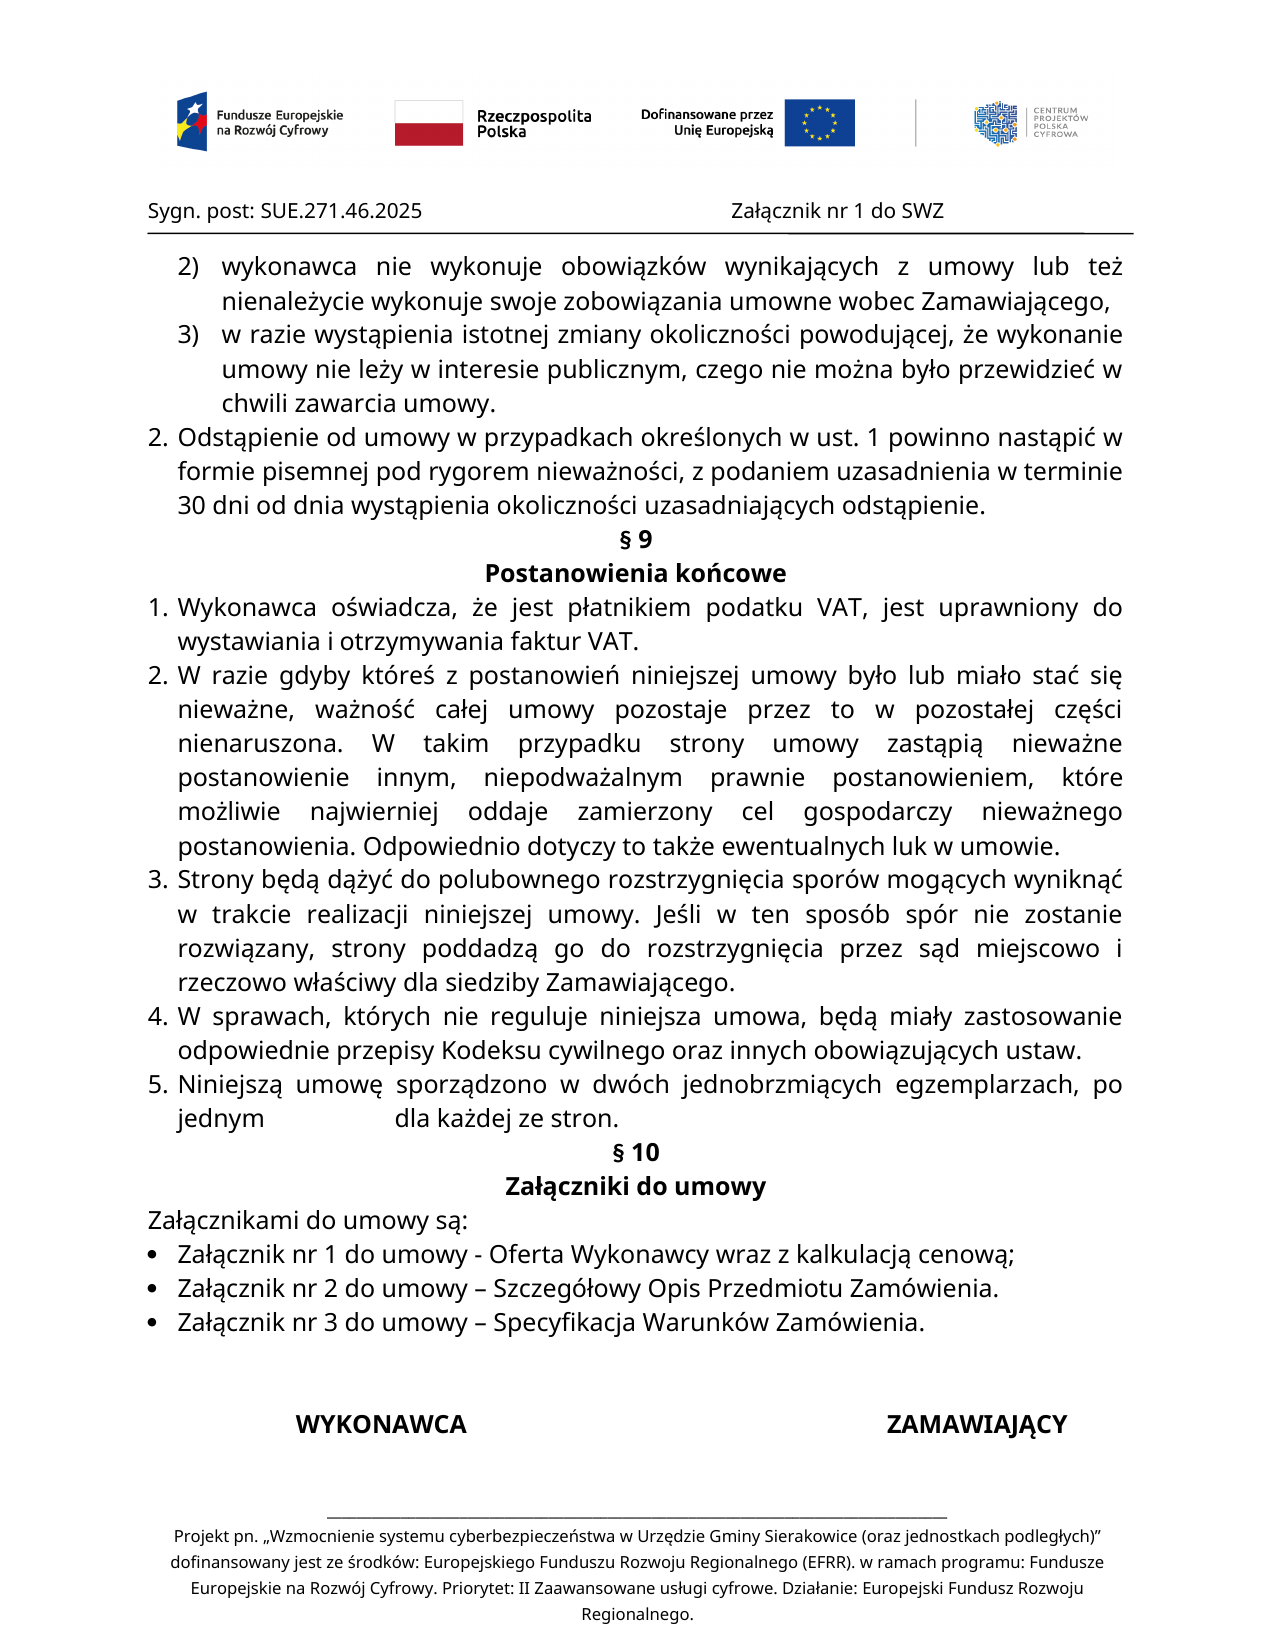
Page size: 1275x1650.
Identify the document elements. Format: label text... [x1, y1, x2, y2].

list Niniejszą umowę sporządzono w dwóch jednobrzmiących egzemplarzach, po jednym dla każdej ze stron. [148, 1067, 1124, 1135]
list Strony będą dążyć do polubownego rozstrzygnięcia sporów mogących wyniknąć w trakcie realizacji niniejszej umowy. Jeśli w ten sposób spór nie zostanie rozwiązany, strony poddadzą go do rozstrzygnięcia przez sąd miejscowo i rzeczowo właściwy dla siedziby Zamawiającego. [148, 862, 1124, 998]
text Załączniki do umowy [148, 1169, 1124, 1203]
text Postanowienia końcowe [148, 556, 1124, 590]
list W sprawach, których nie reguluje niniejsza umowa, będą miały zastosowanie odpowiednie przepisy Kodeksu cywilnego oraz innych obowiązujących ustaw. [148, 998, 1124, 1067]
text Załącznikami do umowy są: [148, 1203, 1124, 1237]
list Załącznik nr 2 do umowy – Szczegółowy Opis Przedmiotu Zamówienia. [148, 1271, 1124, 1305]
list w razie wystąpienia istotnej zmiany okoliczności powodującej, że wykonanie umowy nie leży w interesie publicznym, czego nie można było przewidzieć w chwili zawarcia umowy. [177, 317, 1124, 419]
picture [157, 71, 1118, 171]
list Odstąpienie od umowy w przypadkach określonych w ust. 1 powinno nastąpić w formie pisemnej pod rygorem nieważności, z podaniem uzasadnienia w terminie 30 dni od dnia wystąpienia okoliczności uzasadniających odstąpienie. [148, 419, 1124, 522]
list wykonawca nie wykonuje obowiązków wynikających z umowy lub też nienależycie wykonuje swoje zobowiązania umowne wobec Zamawiającego, [177, 249, 1124, 317]
text § 9 [148, 522, 1124, 556]
text § 10 [148, 1135, 1124, 1169]
list Załącznik nr 3 do umowy – Specyfikacja Warunków Zamówienia. [148, 1305, 1124, 1339]
list W razie gdyby któreś z postanowień niniejszej umowy było lub miało stać się nieważne, ważność całej umowy pozostaje przez to w pozostałej części nienaruszona. W takim przypadku strony umowy zastąpią nieważne postanowienie innym, niepodważalnym prawnie postanowieniem, które możliwie najwierniej oddaje zamierzony cel gospodarczy nieważnego postanowienia. Odpowiednio dotyczy to także ewentualnych luk w umowie. [148, 658, 1124, 862]
list Załącznik nr 1 do umowy - Oferta Wykonawcy wraz z kalkulacją cenową; [148, 1237, 1124, 1271]
text WYKONAWCA ZAMAWIAJĄCY [296, 1407, 1124, 1441]
list Wykonawca oświadcza, że jest płatnikiem podatku VAT, jest uprawniony do wystawiania i otrzymywania faktur VAT. [148, 590, 1124, 658]
